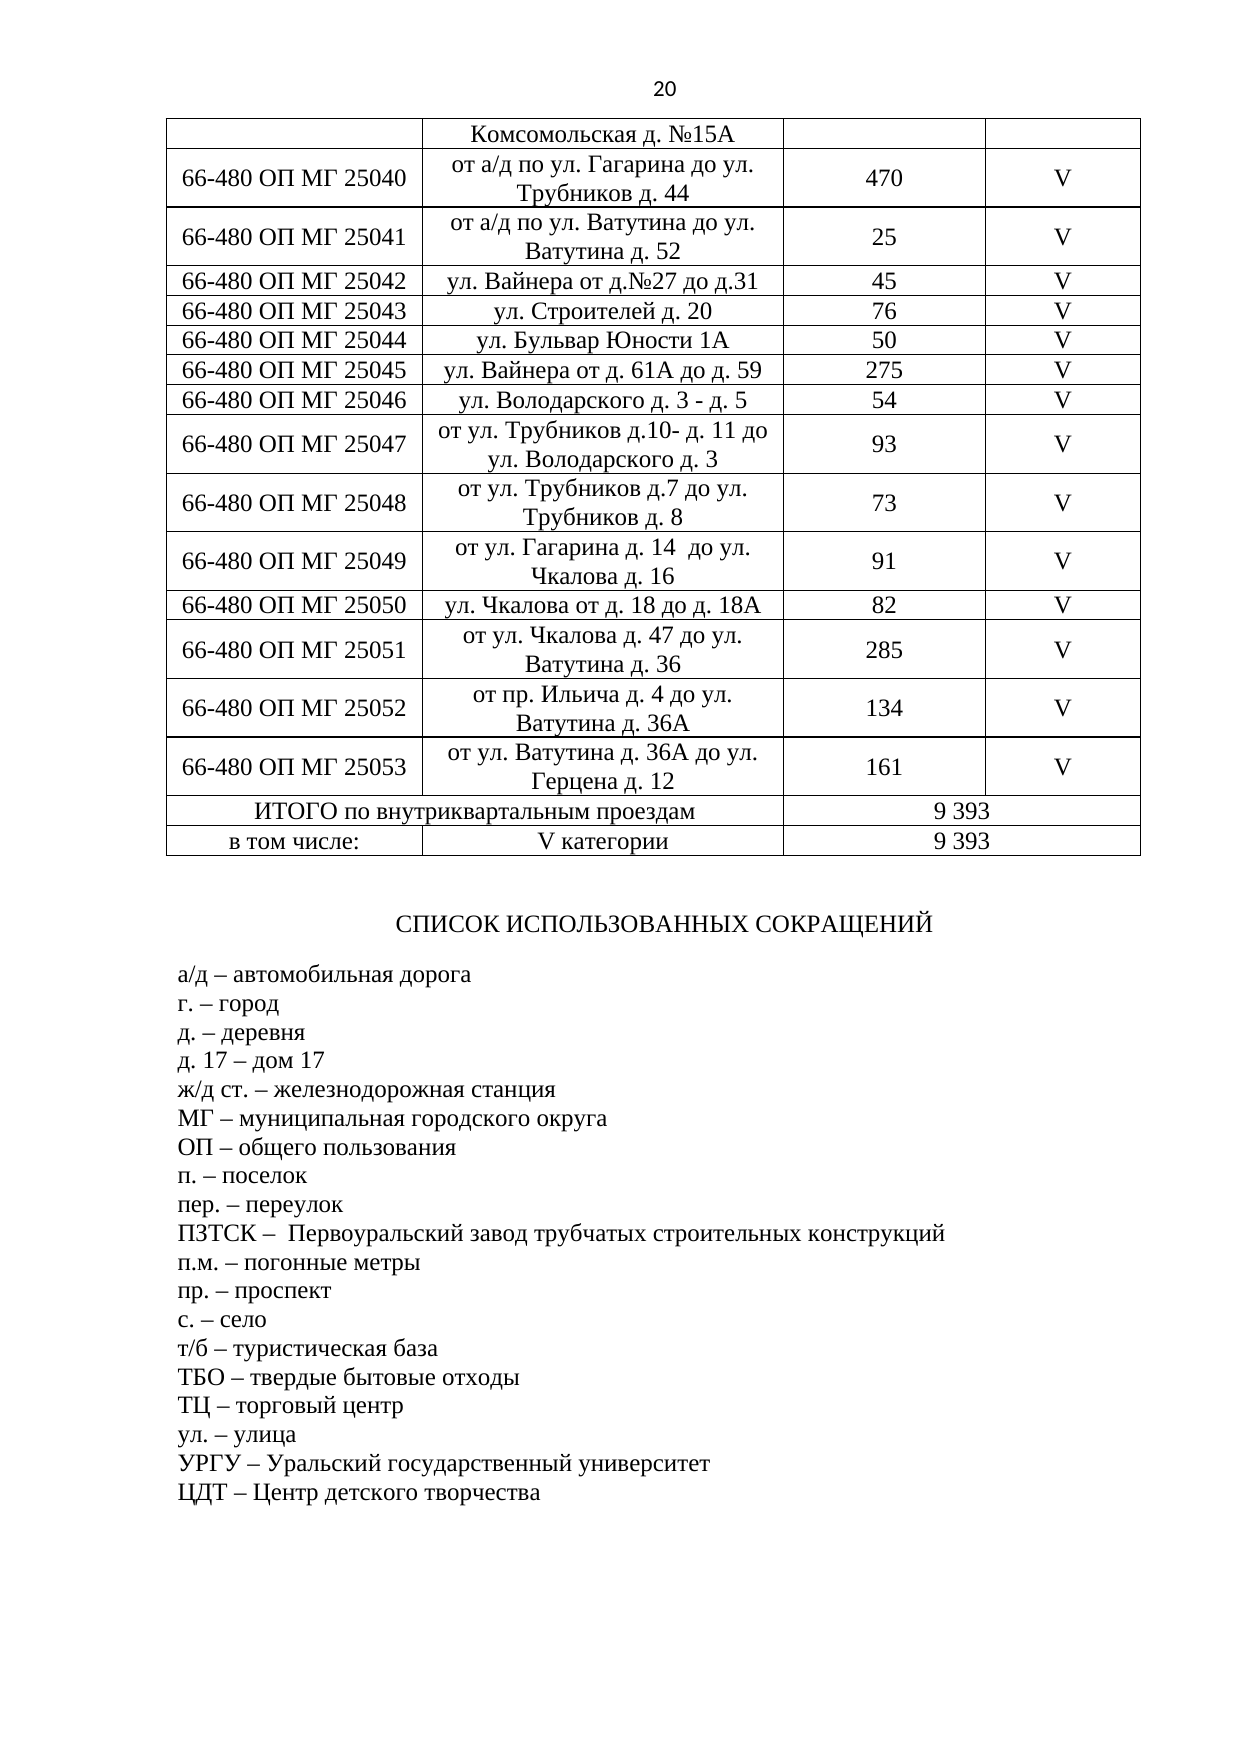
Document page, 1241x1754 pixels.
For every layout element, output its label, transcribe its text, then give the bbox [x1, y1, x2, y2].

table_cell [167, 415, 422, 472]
text МГ – муниципальная городского округа [177, 1103, 1152, 1132]
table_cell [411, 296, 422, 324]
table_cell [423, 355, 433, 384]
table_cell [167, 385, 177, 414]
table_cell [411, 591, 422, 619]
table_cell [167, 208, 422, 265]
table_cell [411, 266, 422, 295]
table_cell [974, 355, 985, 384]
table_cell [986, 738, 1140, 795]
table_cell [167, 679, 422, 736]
text ТБО – твердые бытовые отходы [177, 1362, 1152, 1390]
text ж/д ст. – железнодорожная станция [177, 1074, 1152, 1103]
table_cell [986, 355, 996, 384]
text ЦДТ – Центр детского творчества [177, 1477, 1152, 1505]
text п. – поселок [177, 1160, 1152, 1189]
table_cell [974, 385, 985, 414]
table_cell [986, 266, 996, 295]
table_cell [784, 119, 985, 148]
text ПЗТСК – Первоуральский завод трубчатых строительных конструкций [177, 1218, 1152, 1247]
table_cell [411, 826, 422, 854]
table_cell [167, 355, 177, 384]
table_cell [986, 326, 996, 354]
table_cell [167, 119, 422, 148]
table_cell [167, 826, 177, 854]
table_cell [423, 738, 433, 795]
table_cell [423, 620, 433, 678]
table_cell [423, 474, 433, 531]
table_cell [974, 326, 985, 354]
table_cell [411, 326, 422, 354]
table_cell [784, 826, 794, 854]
text ОП – общего пользования [177, 1132, 1152, 1160]
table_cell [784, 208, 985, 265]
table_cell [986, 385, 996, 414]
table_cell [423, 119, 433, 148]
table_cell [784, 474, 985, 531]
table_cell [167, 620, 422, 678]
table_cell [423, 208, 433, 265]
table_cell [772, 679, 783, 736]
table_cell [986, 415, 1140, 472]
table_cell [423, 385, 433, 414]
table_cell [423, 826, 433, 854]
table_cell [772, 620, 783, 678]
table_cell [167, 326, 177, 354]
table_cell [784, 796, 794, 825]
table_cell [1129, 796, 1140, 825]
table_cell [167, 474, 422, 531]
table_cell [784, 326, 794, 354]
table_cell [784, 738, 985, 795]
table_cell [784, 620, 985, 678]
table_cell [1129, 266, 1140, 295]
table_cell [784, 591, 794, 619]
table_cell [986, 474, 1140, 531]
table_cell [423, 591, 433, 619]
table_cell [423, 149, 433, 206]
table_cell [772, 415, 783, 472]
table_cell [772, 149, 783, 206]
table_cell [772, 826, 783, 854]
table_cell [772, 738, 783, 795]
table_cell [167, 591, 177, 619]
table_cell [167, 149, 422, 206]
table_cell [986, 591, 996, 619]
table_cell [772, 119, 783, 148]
text СПИСОК ИСПОЛЬЗОВАННЫХ СОКРАЩЕНИЙ [177, 909, 1152, 938]
text с. – село [177, 1304, 1152, 1333]
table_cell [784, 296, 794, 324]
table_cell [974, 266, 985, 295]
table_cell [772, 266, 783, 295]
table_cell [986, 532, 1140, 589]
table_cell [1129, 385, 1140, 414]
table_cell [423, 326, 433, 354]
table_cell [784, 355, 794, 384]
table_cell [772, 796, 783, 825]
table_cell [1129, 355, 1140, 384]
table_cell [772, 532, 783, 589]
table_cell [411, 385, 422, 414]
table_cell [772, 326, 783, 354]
text УРГУ – Уральский государственный университет [177, 1448, 1152, 1477]
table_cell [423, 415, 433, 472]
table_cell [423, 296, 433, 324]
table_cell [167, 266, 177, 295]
text ТЦ – торговый центр [177, 1390, 1152, 1419]
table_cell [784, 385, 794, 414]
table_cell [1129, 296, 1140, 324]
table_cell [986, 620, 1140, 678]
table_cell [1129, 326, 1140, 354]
text г. – город [177, 988, 1152, 1017]
text п.м. – погонные метры [177, 1247, 1152, 1275]
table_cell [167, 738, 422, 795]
text пр. – проспект [177, 1275, 1152, 1304]
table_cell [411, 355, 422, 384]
text д. 17 – дом 17 [177, 1045, 1152, 1074]
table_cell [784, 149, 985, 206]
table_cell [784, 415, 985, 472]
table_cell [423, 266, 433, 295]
text ул. – улица [177, 1419, 1152, 1448]
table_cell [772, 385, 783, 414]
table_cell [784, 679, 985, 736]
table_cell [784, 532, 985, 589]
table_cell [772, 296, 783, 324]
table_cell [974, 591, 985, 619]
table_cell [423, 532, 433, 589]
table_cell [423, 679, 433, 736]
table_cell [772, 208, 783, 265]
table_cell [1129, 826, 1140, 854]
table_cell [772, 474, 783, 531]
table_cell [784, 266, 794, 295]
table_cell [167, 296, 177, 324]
text пер. – переулок [177, 1189, 1152, 1218]
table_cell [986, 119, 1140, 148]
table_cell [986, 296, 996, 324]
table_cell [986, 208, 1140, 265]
text т/б – туристическая база [177, 1333, 1152, 1362]
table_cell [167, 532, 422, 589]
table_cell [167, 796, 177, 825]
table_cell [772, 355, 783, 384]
text д. – деревня [177, 1017, 1152, 1045]
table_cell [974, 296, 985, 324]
text а/д – автомобильная дорога [177, 959, 1152, 988]
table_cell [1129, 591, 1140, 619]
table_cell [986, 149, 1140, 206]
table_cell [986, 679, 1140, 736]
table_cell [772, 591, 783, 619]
